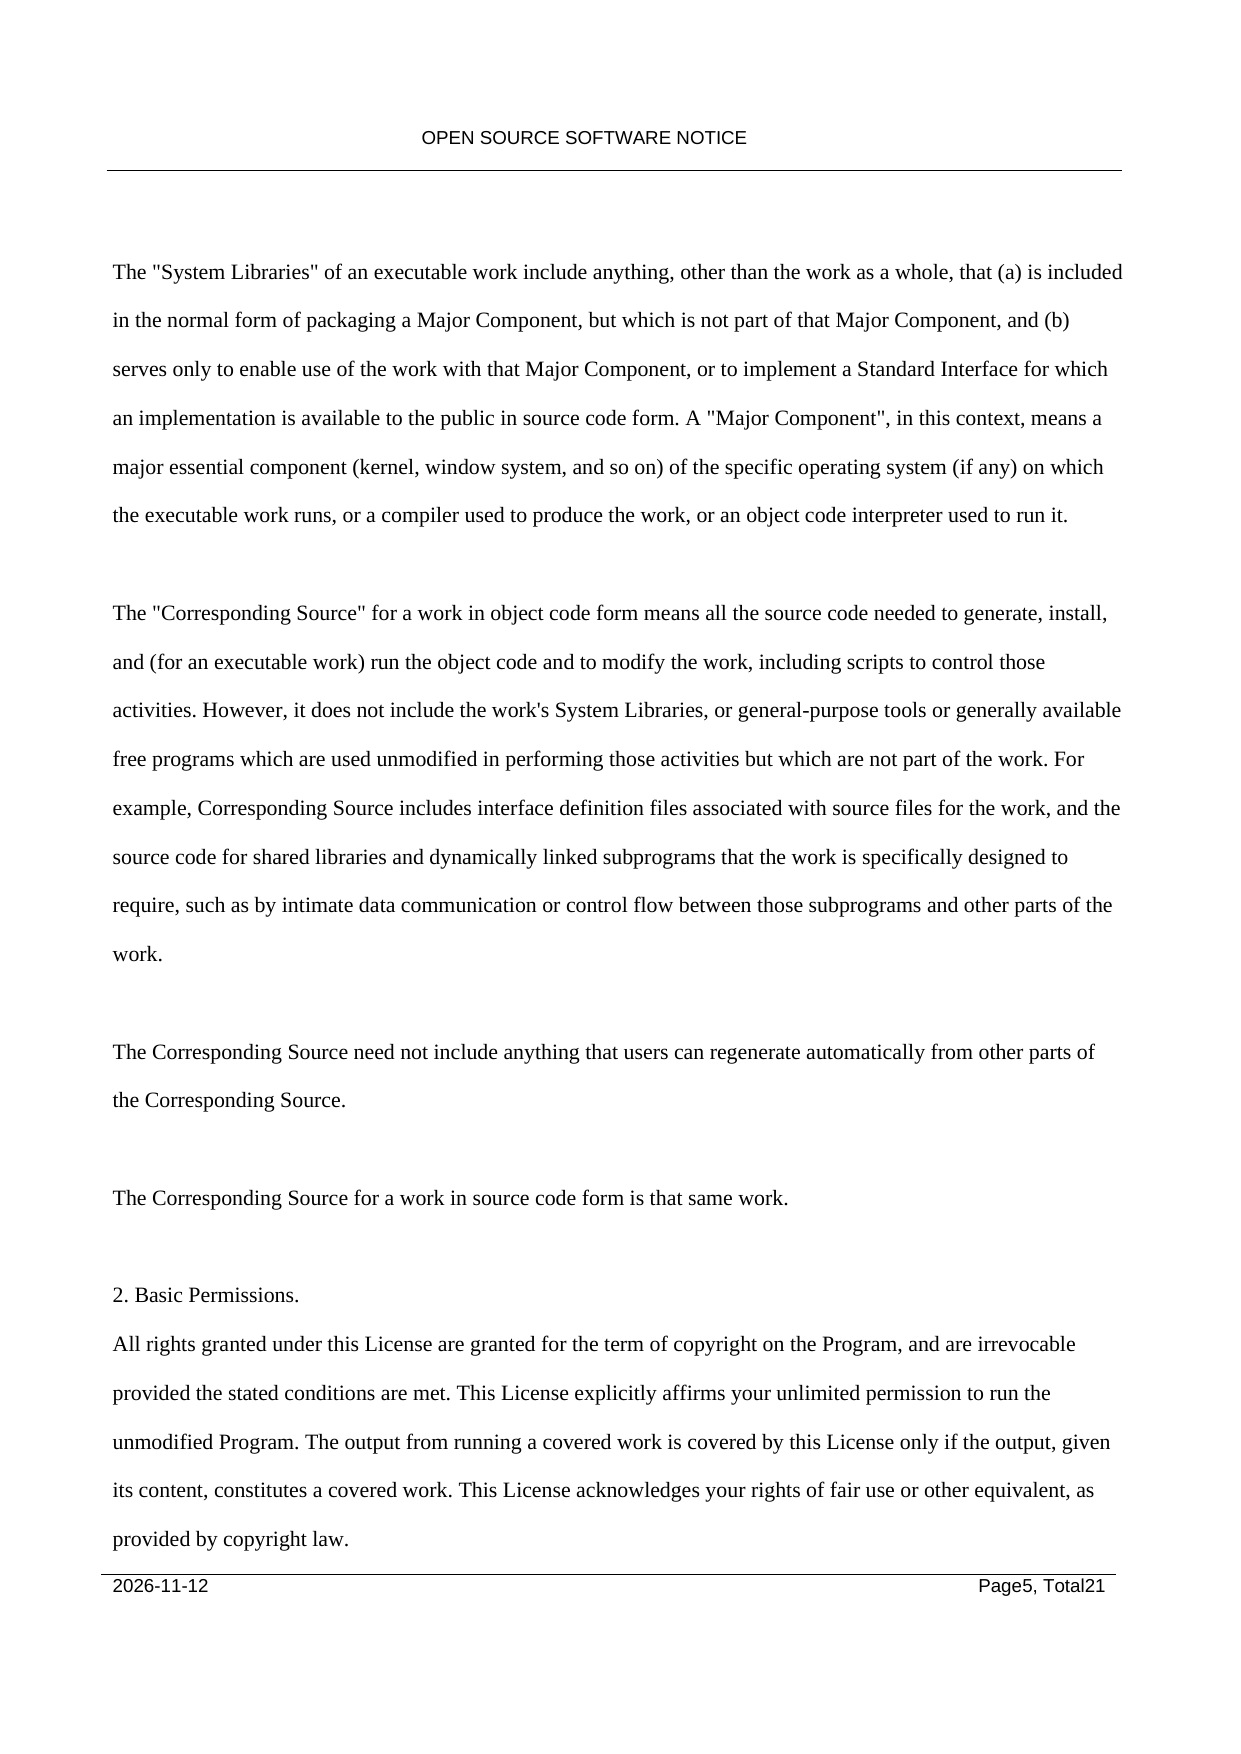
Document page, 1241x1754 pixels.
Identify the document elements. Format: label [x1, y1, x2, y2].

text [112, 206, 1128, 1555]
